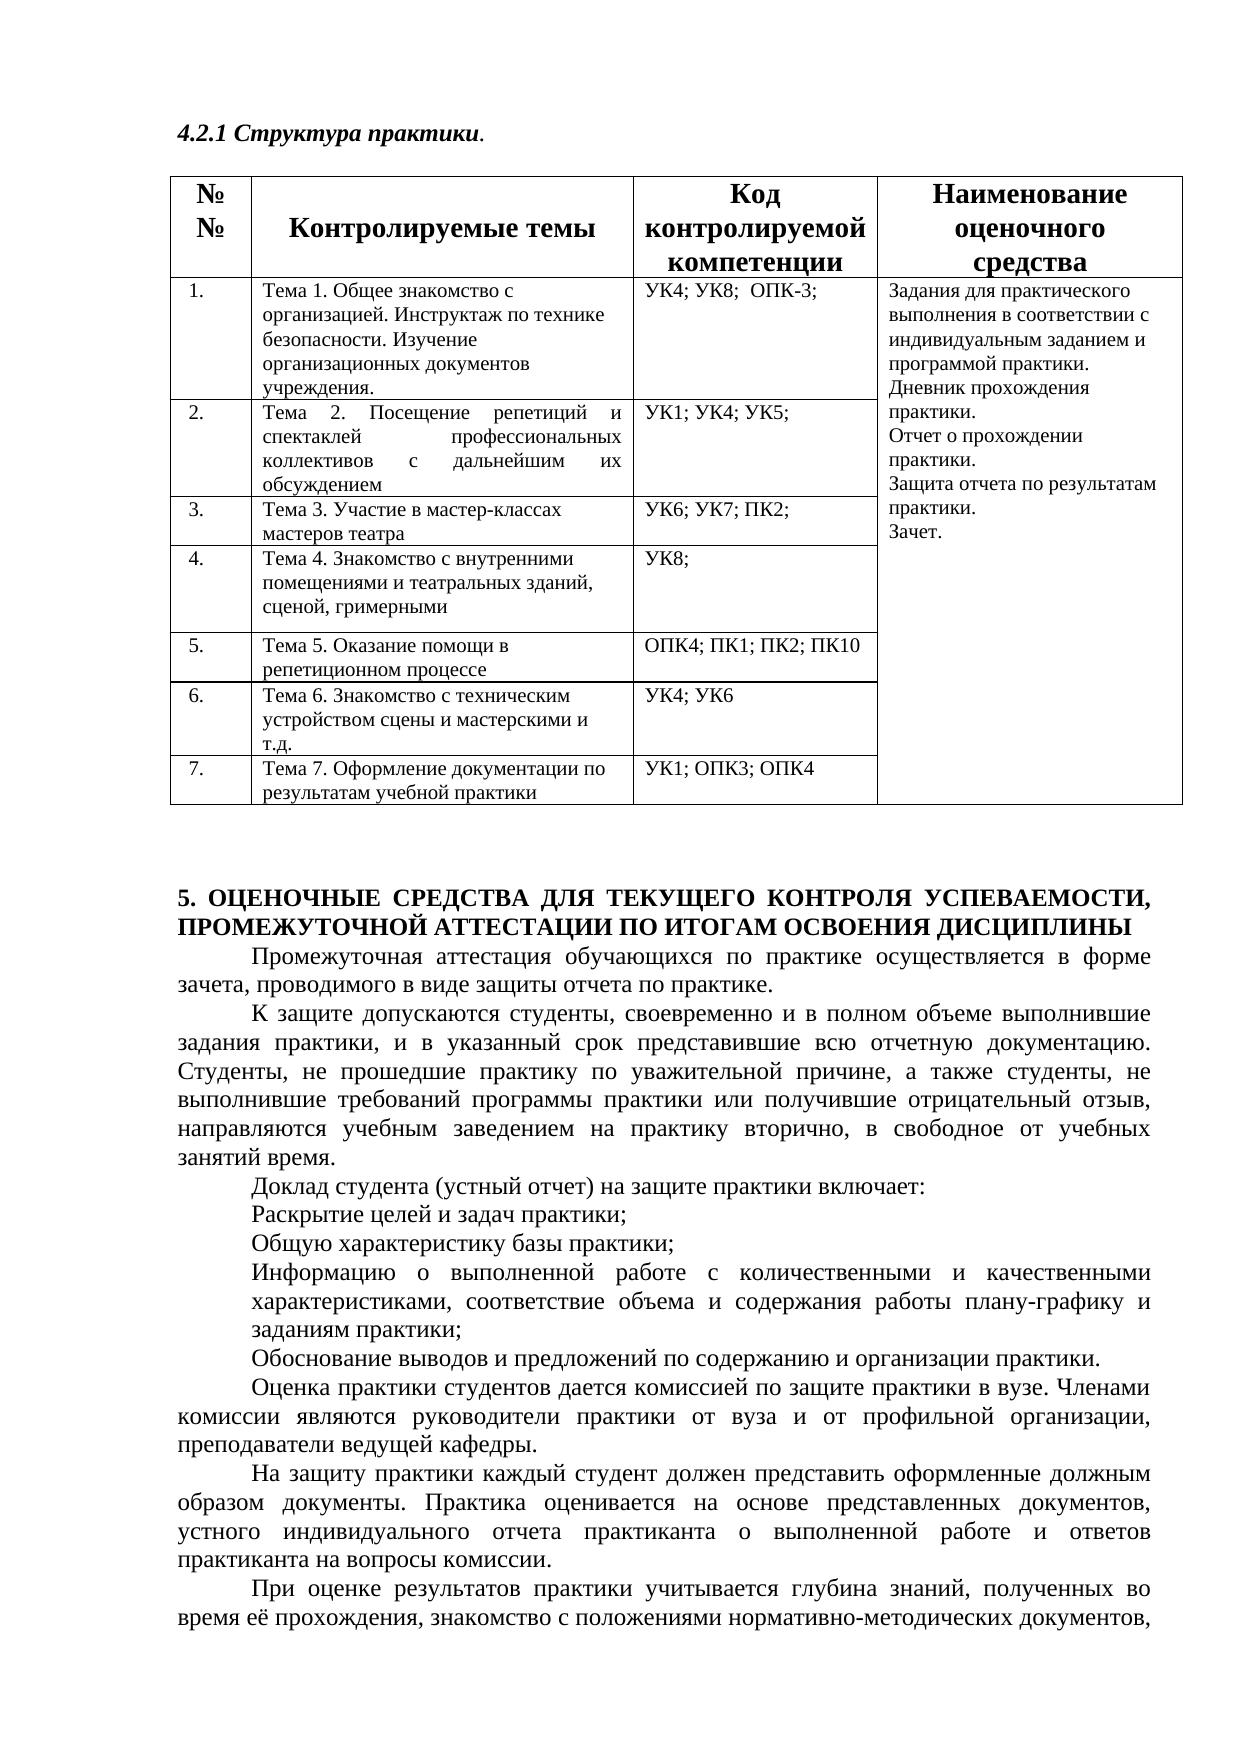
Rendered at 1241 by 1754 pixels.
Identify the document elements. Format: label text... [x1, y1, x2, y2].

table_cell Тема 6. Знакомство с техническим устройством сцены и мастерскими и т.д. [252, 683, 633, 755]
text Доклад студента (устный отчет) на защите практики включает: [177, 1171, 1152, 1199]
table_cell Тема 3. Участие в мастер-классах мастеров театра [252, 497, 633, 545]
table_header №№ [171, 177, 251, 277]
text Оценка практики студентов дается комиссией по защите практики в вузе. Членами комиссии являются руководители практики от вуза и от профильной организации, преподаватели ведущей кафедры. [177, 1372, 1152, 1458]
text 5. ОЦЕНОЧНЫЕ СРЕДСТВА ДЛЯ ТЕКУЩЕГО КОНТРОЛЯ УСПЕВАЕМОСТИ, ПРОМЕЖУТОЧНОЙ АТТЕСТАЦИИ ПО ИТОГАМ ОСВОЕНИЯ ДИСЦИПЛИНЫ [177, 883, 1152, 941]
text Промежуточная аттестация обучающихся по практике осуществляется в форме зачета, проводимого в виде защиты отчета по практике. [177, 941, 1152, 998]
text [177, 1573, 1152, 1631]
text Общую характеристику базы практики; [251, 1228, 1152, 1257]
table_cell ОПК4; ПК1; ПК2; ПК10 [634, 633, 877, 681]
table_cell [171, 756, 251, 804]
table_cell Тема 1. Общее знакомство с организацией. Инструктаж по технике безопасности. Изучение организационных документов учреждения. [252, 278, 633, 399]
table_cell УК1; ОПК3; ОПК4 [634, 756, 877, 804]
table_cell УК8; [634, 546, 877, 632]
text Раскрытие целей и задач практики; [251, 1199, 1152, 1228]
table_cell УК1; УК4; УК5; [634, 400, 877, 496]
table_cell Задания для практического выполнения в соответствии с индивидуальным заданием и программой практики. Дневник прохождения практики. Отчет о прохождении практики. Защита отчета по результатам практики. Зачет. [878, 278, 1182, 804]
table_header Код контролируемой компетенции [634, 177, 877, 277]
table_cell [171, 278, 251, 399]
table_cell [171, 683, 251, 755]
table_cell Тема 7. Оформление документации по результатам учебной практики [252, 756, 633, 804]
table_cell Тема 2. Посещение репетиций и спектаклей профессиональных коллективов с дальнейшим их обсуждением [252, 400, 633, 496]
table_header Контролируемые темы [252, 177, 633, 277]
text К защите допускаются студенты, своевременно и в полном объеме выполнившие задания практики, и в указанный срок представившие всю отчетную документацию. Студенты, не прошедшие практику по уважительной причине, а также студенты, не выполнившие требований программы практики или получившие отрицательный отзыв, направляются учебным заведением на практику вторично, в свободное от учебных занятий время. [177, 998, 1152, 1171]
table_cell Тема 4. Знакомство с внутренними помещениями и театральных зданий, сценой, гримерными [252, 546, 633, 632]
text На защиту практики каждый студент должен представить оформленные должным образом документы. Практика оценивается на основе представленных документов, устного индивидуального отчета практиканта о выполненной работе и ответов практиканта на вопросы комиссии. [177, 1458, 1152, 1573]
table_cell [171, 546, 251, 632]
table_header Наименование оценочного средства [878, 177, 1182, 277]
table_cell Тема 5. Оказание помощи в репетиционном процессе [252, 633, 633, 681]
table_cell УК6; УК7; ПК2; [634, 497, 877, 545]
table_cell УК4; УК6 [634, 683, 877, 755]
table_cell [171, 497, 251, 545]
table_cell УК4; УК8; ОПК-3; [634, 278, 877, 399]
text Информацию о выполненной работе с количественными и качественными характеристиками, соответствие объема и содержания работы плану-графику и заданиям практики; [251, 1257, 1152, 1343]
table_cell [171, 400, 251, 496]
text Обоснование выводов и предложений по содержанию и организации практики. [251, 1343, 1152, 1372]
text 4.2.1 Структура практики. [177, 118, 1152, 147]
table_cell [171, 633, 251, 681]
